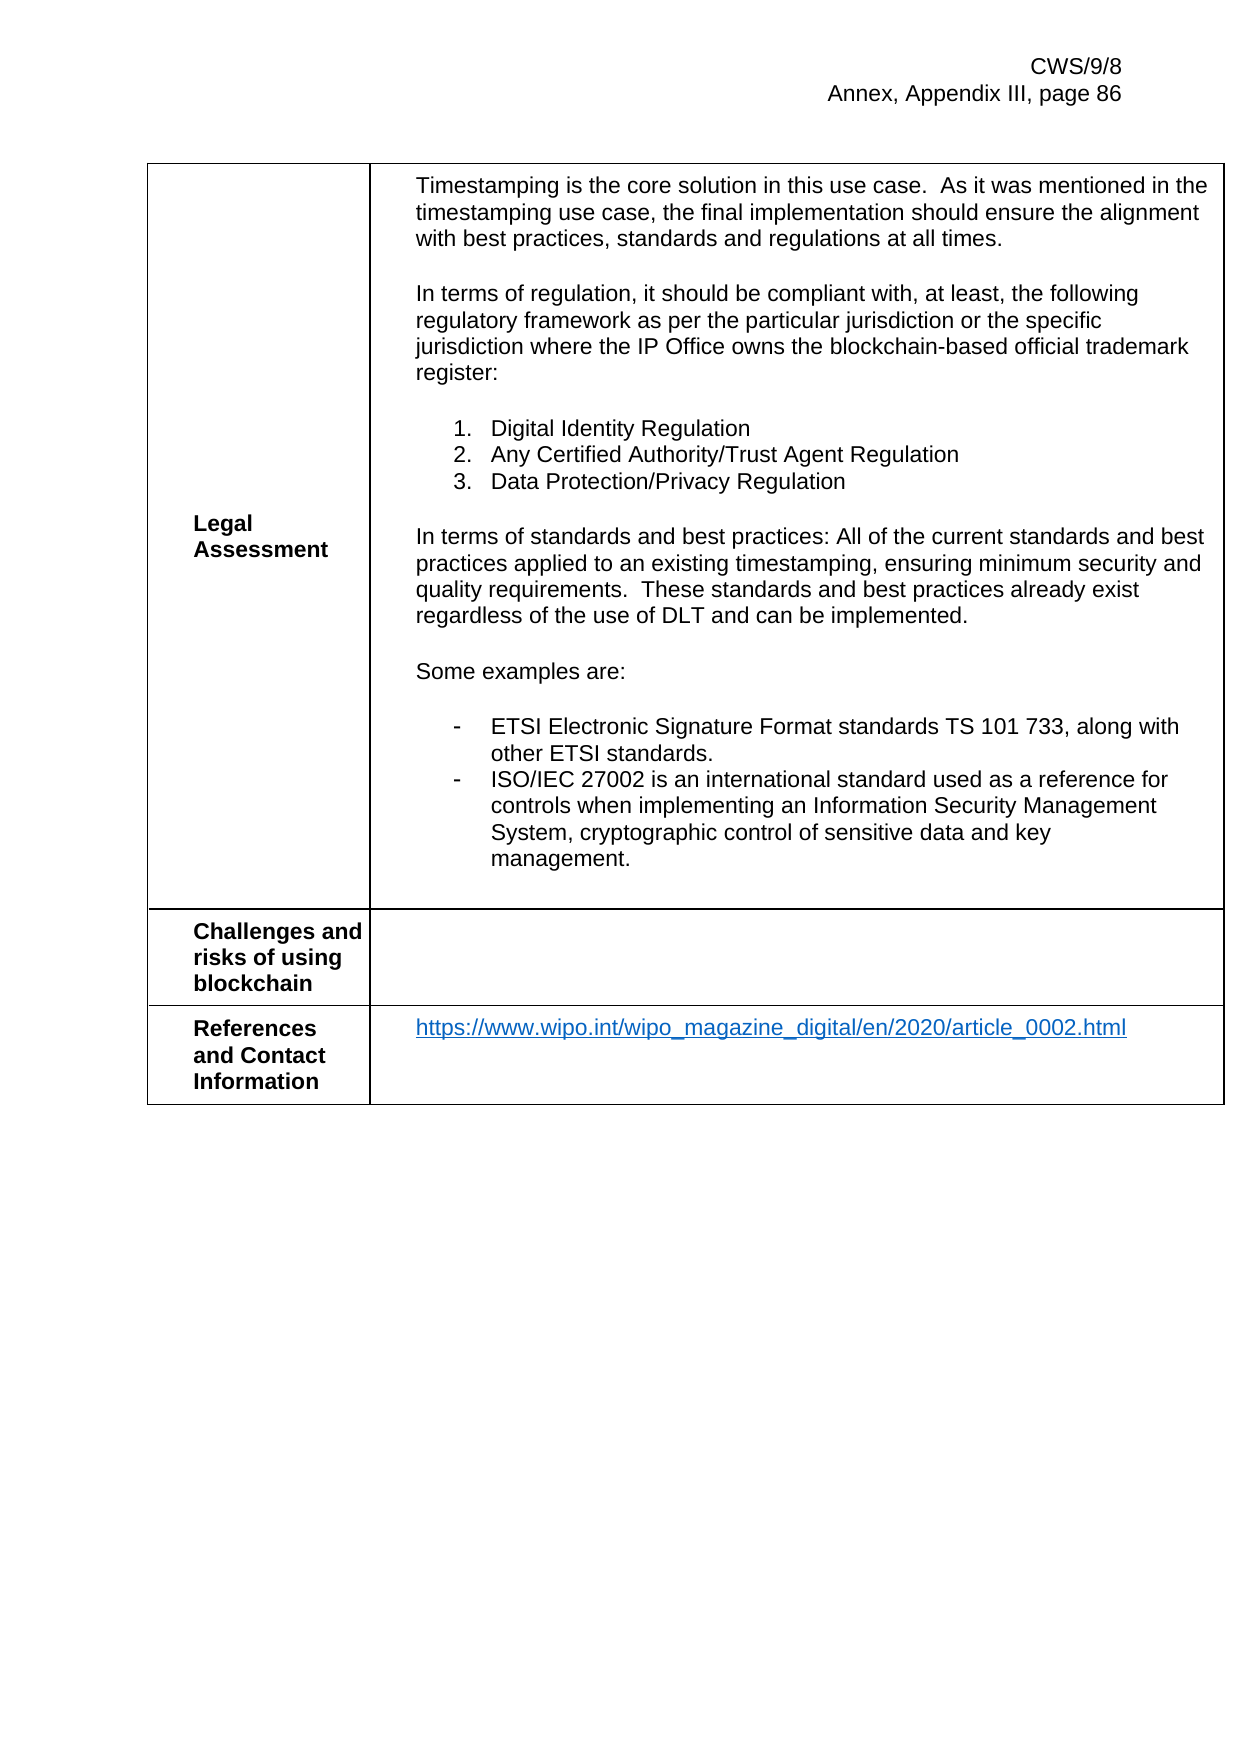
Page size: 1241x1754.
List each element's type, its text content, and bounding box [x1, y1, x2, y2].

table_cell References and Contact Information [148, 1006, 369, 1104]
table_cell Timestamping is the core solution in this use case. As it was mentioned in the timestamping use case, the final implementation should ensure the alignment with best practices, standards and regulations at all times. In terms of regulation, it should be compliant with, at least, the following regulatory framework as per the particular jurisdiction or the specific jurisdiction where the IP Office owns the blockchain-based official trademark register: Digital Identity Regulation Any Certified Authority/Trust Agent Regulation Data Protection/Privacy Regulation In terms of standards and best practices: All of the current standards and best practices applied to an existing timestamping, ensuring minimum security and quality requirements. These standards and best practices already exist regardless of the use of DLT and can be implemented. Some examples are: ETSI Electronic Signature Format standards TS 101 733, along with other ETSI standards. ISO/IEC 27002 is an international standard used as a reference for controls when implementing an Information Security Management System, cryptographic control of sensitive data and key management. [371, 164, 1223, 908]
table_cell Legal Assessment [148, 164, 369, 908]
table_cell https://www.wipo.int/wipo_magazine_digital/en/2020/article_0002.html [371, 1006, 1223, 1104]
table_cell [371, 910, 1223, 1004]
table_cell Challenges and risks of using blockchain [148, 909, 369, 1004]
